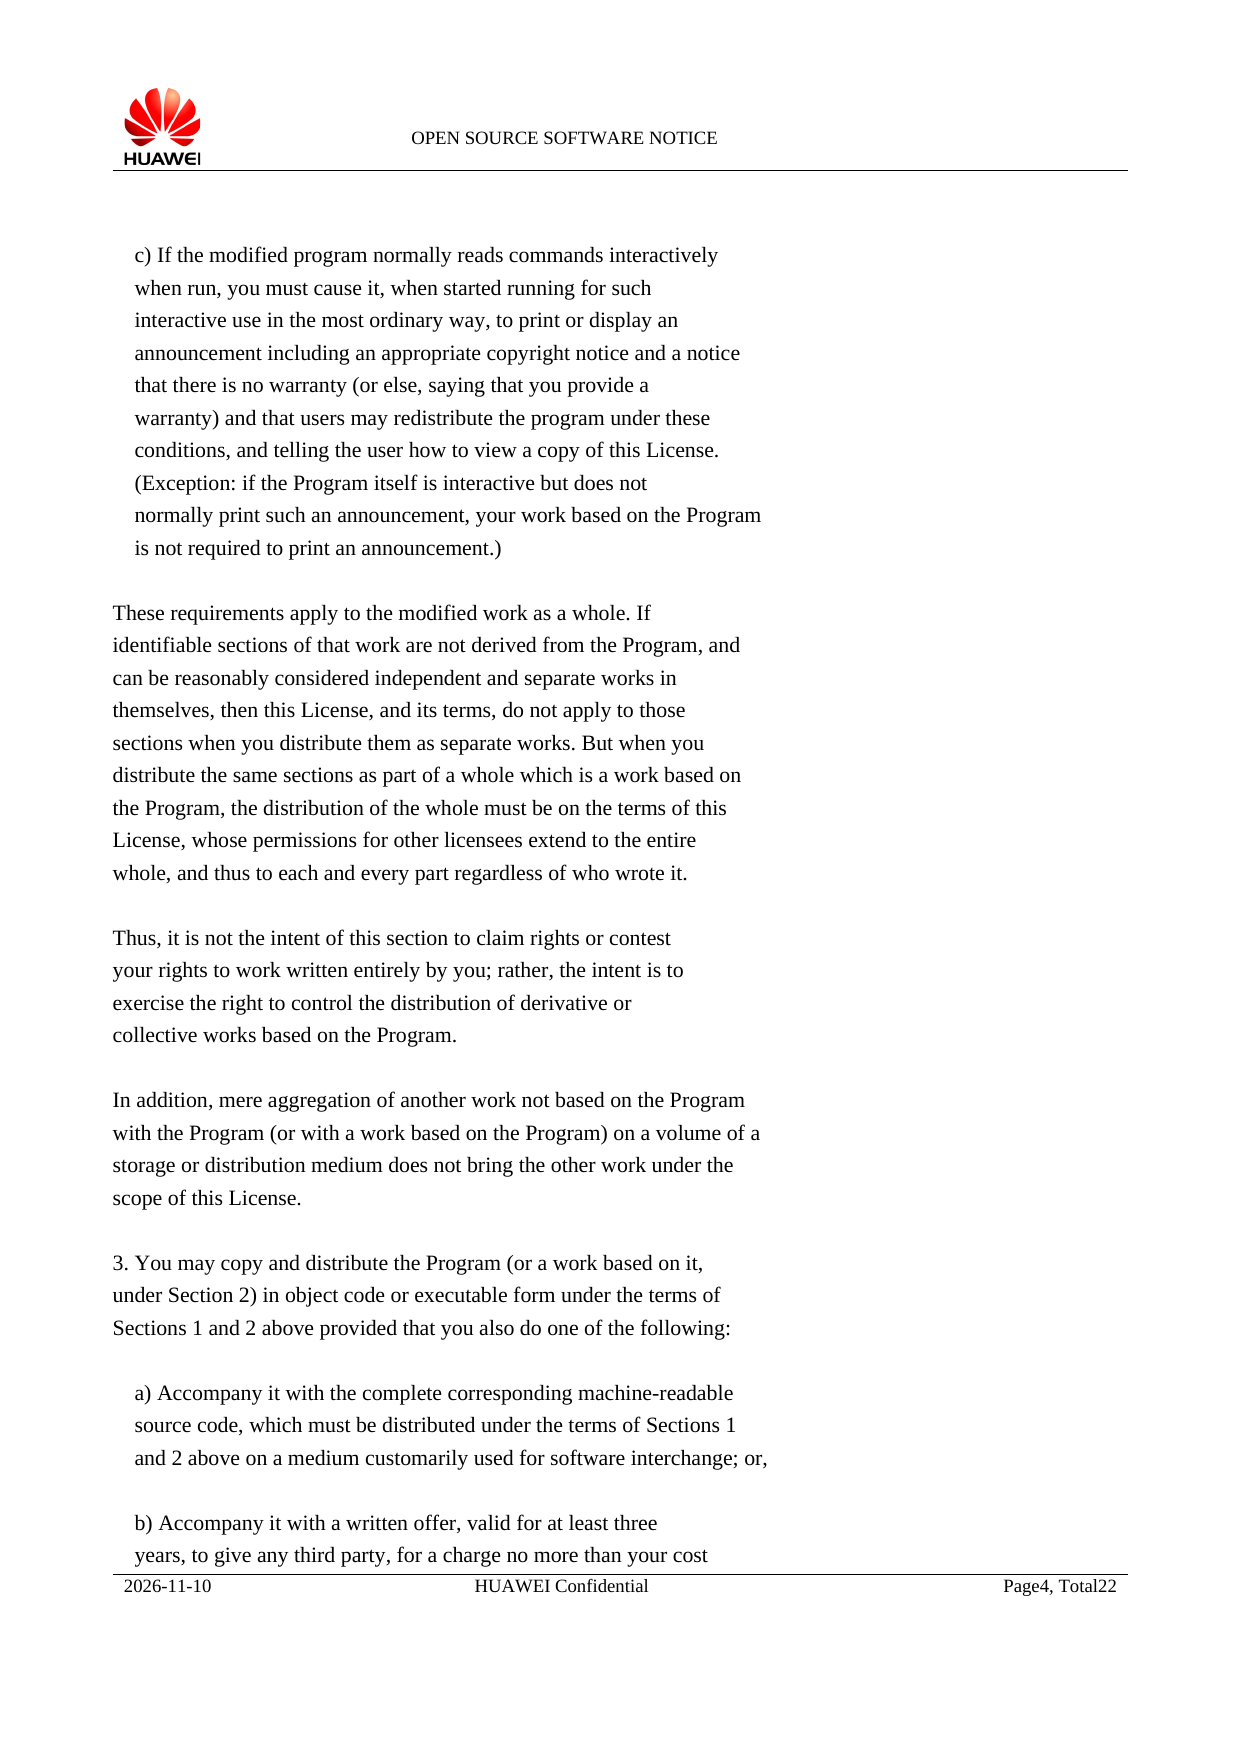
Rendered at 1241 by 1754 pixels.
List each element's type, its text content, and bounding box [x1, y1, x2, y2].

picture [124, 88, 201, 165]
